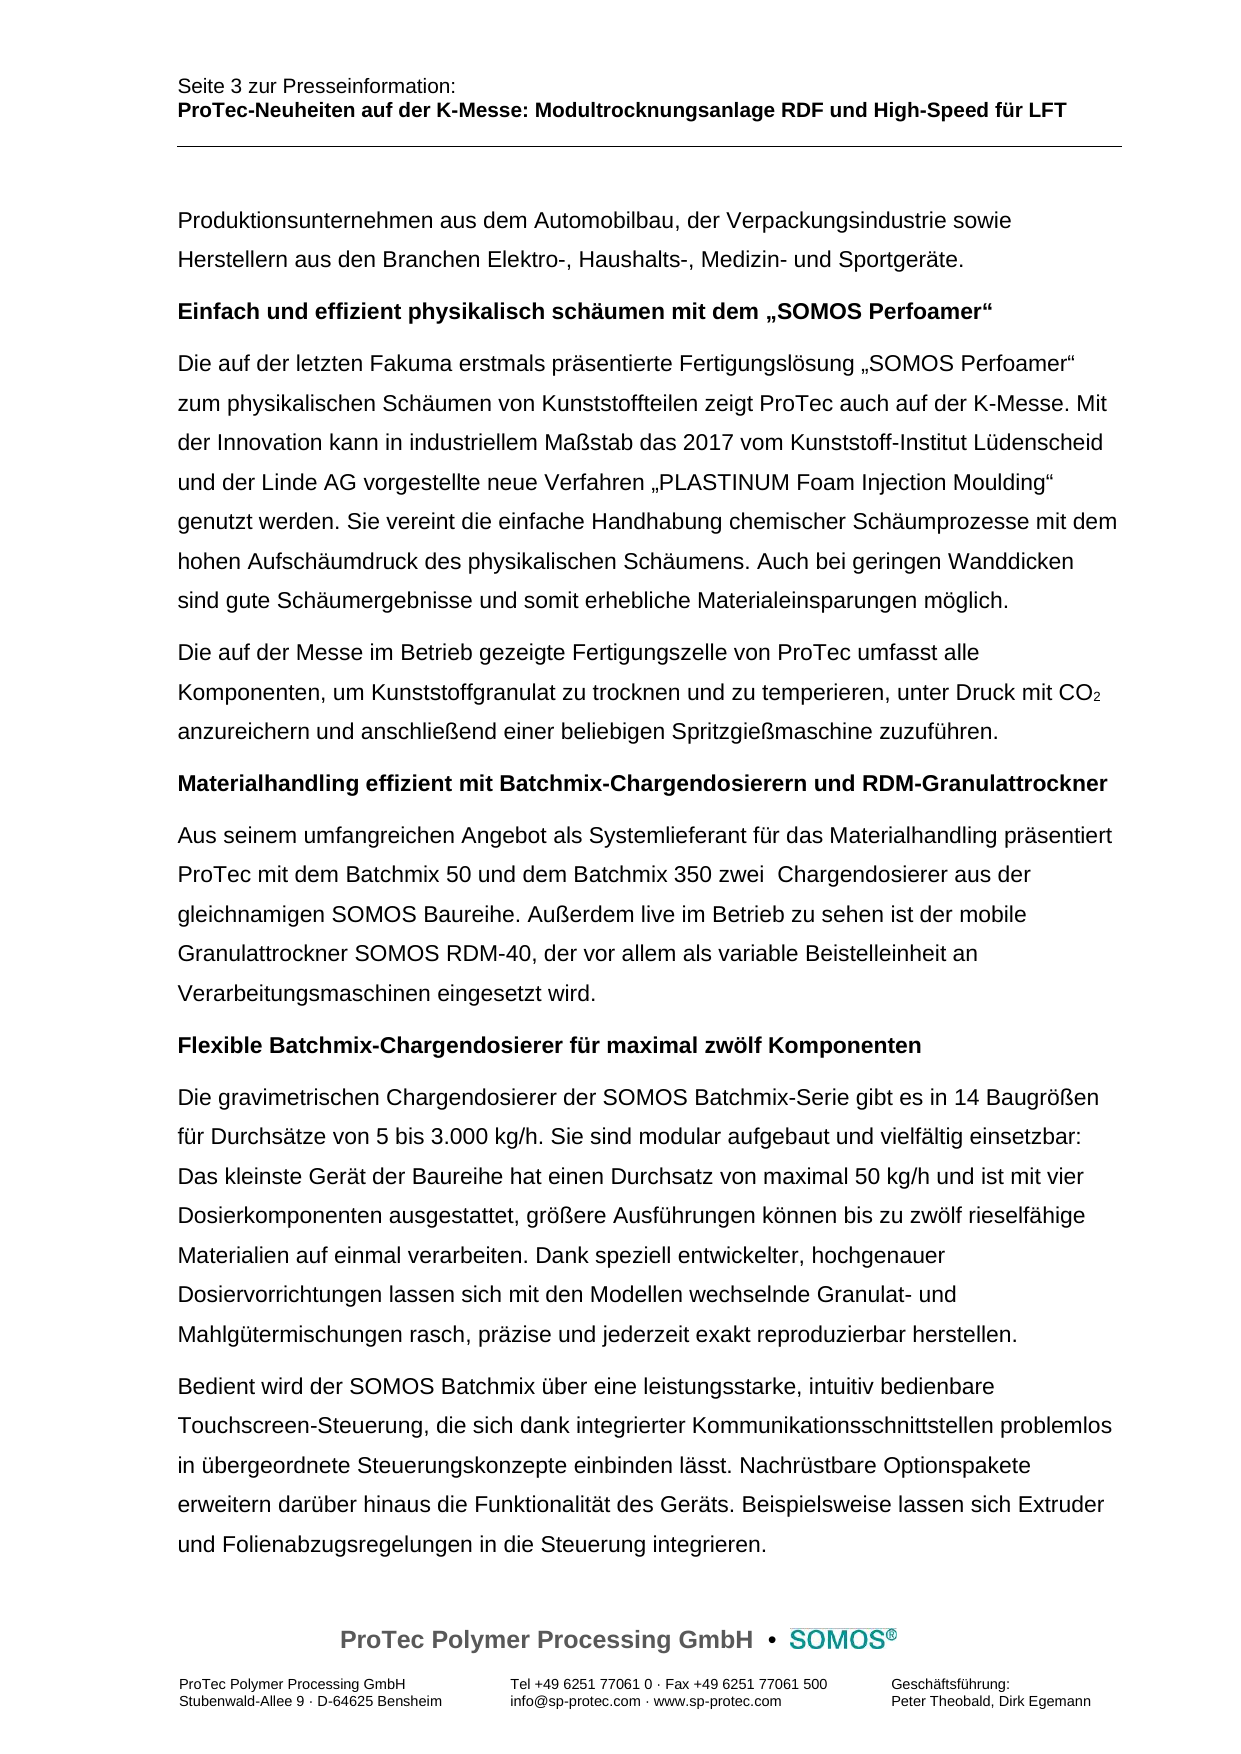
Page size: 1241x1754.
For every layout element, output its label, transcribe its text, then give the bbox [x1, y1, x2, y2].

text Die gravimetrischen Chargendosierer der SOMOS Batchmix-Serie gibt es in 14 Baugrößen für Durchsätze von 5 bis 3.000 kg/h. Sie sind modular aufgebaut und vielfältig einsetzbar: Das kleinste Gerät der Baureihe hat einen Durchsatz von maximal 50 kg/h und ist mit vier Dosierkomponenten ausgestattet, größere Ausführungen können bis zu zwölf rieselfähige Materialien auf einmal verarbeiten. Dank speziell entwickelter, hochgenauer Dosiervorrichtungen lassen sich mit den Modellen wechselnde Granulat- und Mahlgütermischungen rasch, präzise und jederzeit exakt reproduzierbar herstellen. [177, 1084, 1122, 1347]
text Die auf der letzten Fakuma erstmals präsentierte Fertigungslösung „SOMOS Perfoamer“ zum physikalischen Schäumen von Kunststoffteilen zeigt ProTec auch auf der K-Messe. Mit der Innovation kann in industriellem Maßstab das 2017 vom Kunststoff-Institut Lüdenscheid und der Linde AG vorgestellte neue Verfahren „PLASTINUM Foam Injection Moulding“ genutzt werden. Sie vereint die einfache Handhabung chemischer Schäumprozesse mit dem hohen Aufschäumdruck des physikalischen Schäumens. Auch bei geringen Wanddicken sind gute Schäumergebnisse und somit erhebliche Materialeinsparungen möglich. [177, 350, 1122, 613]
text Aus seinem umfangreichen Angebot als Systemlieferant für das Materialhandling präsentiert ProTec mit dem Batchmix 50 und dem Batchmix 350 zwei Chargendosierer aus der gleichnamigen SOMOS Baureihe. Außerdem live im Betrieb zu sehen ist der mobile Granulattrockner SOMOS RDM-40, der vor allem als variable Beistelleinheit an Verarbeitungsmaschinen eingesetzt wird. [177, 822, 1122, 1006]
text Flexible Batchmix-Chargendosierer für maximal zwölf Komponenten [177, 1032, 1122, 1058]
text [177, 207, 1122, 273]
text Einfach und effizient physikalisch schäumen mit dem „SOMOS Perfoamer“ [177, 298, 1122, 324]
text Materialhandling effizient mit Batchmix-Chargendosierern und RDM-Granulattrockner [177, 770, 1122, 796]
picture [790, 1628, 897, 1649]
text Bedient wird der SOMOS Batchmix über eine leistungsstarke, intuitiv bedienbare Touchscreen-Steuerung, die sich dank integrierter Kommunikationsschnittstellen problemlos in übergeordnete Steuerungskonzepte einbinden lässt. Nachrüstbare Optionspakete erweitern darüber hinaus die Funktionalität des Geräts. Beispielsweise lassen sich Extruder und Folienabzugsregelungen in die Steuerung integrieren. [177, 1373, 1122, 1557]
text Die auf der Messe im Betrieb gezeigte Fertigungszelle von ProTec umfasst alle Komponenten, um Kunststoffgranulat zu trocknen und zu temperieren, unter Druck mit CO2 anzureichern und anschließend einer beliebigen Spritzgießmaschine zuzuführen. [177, 639, 1122, 744]
